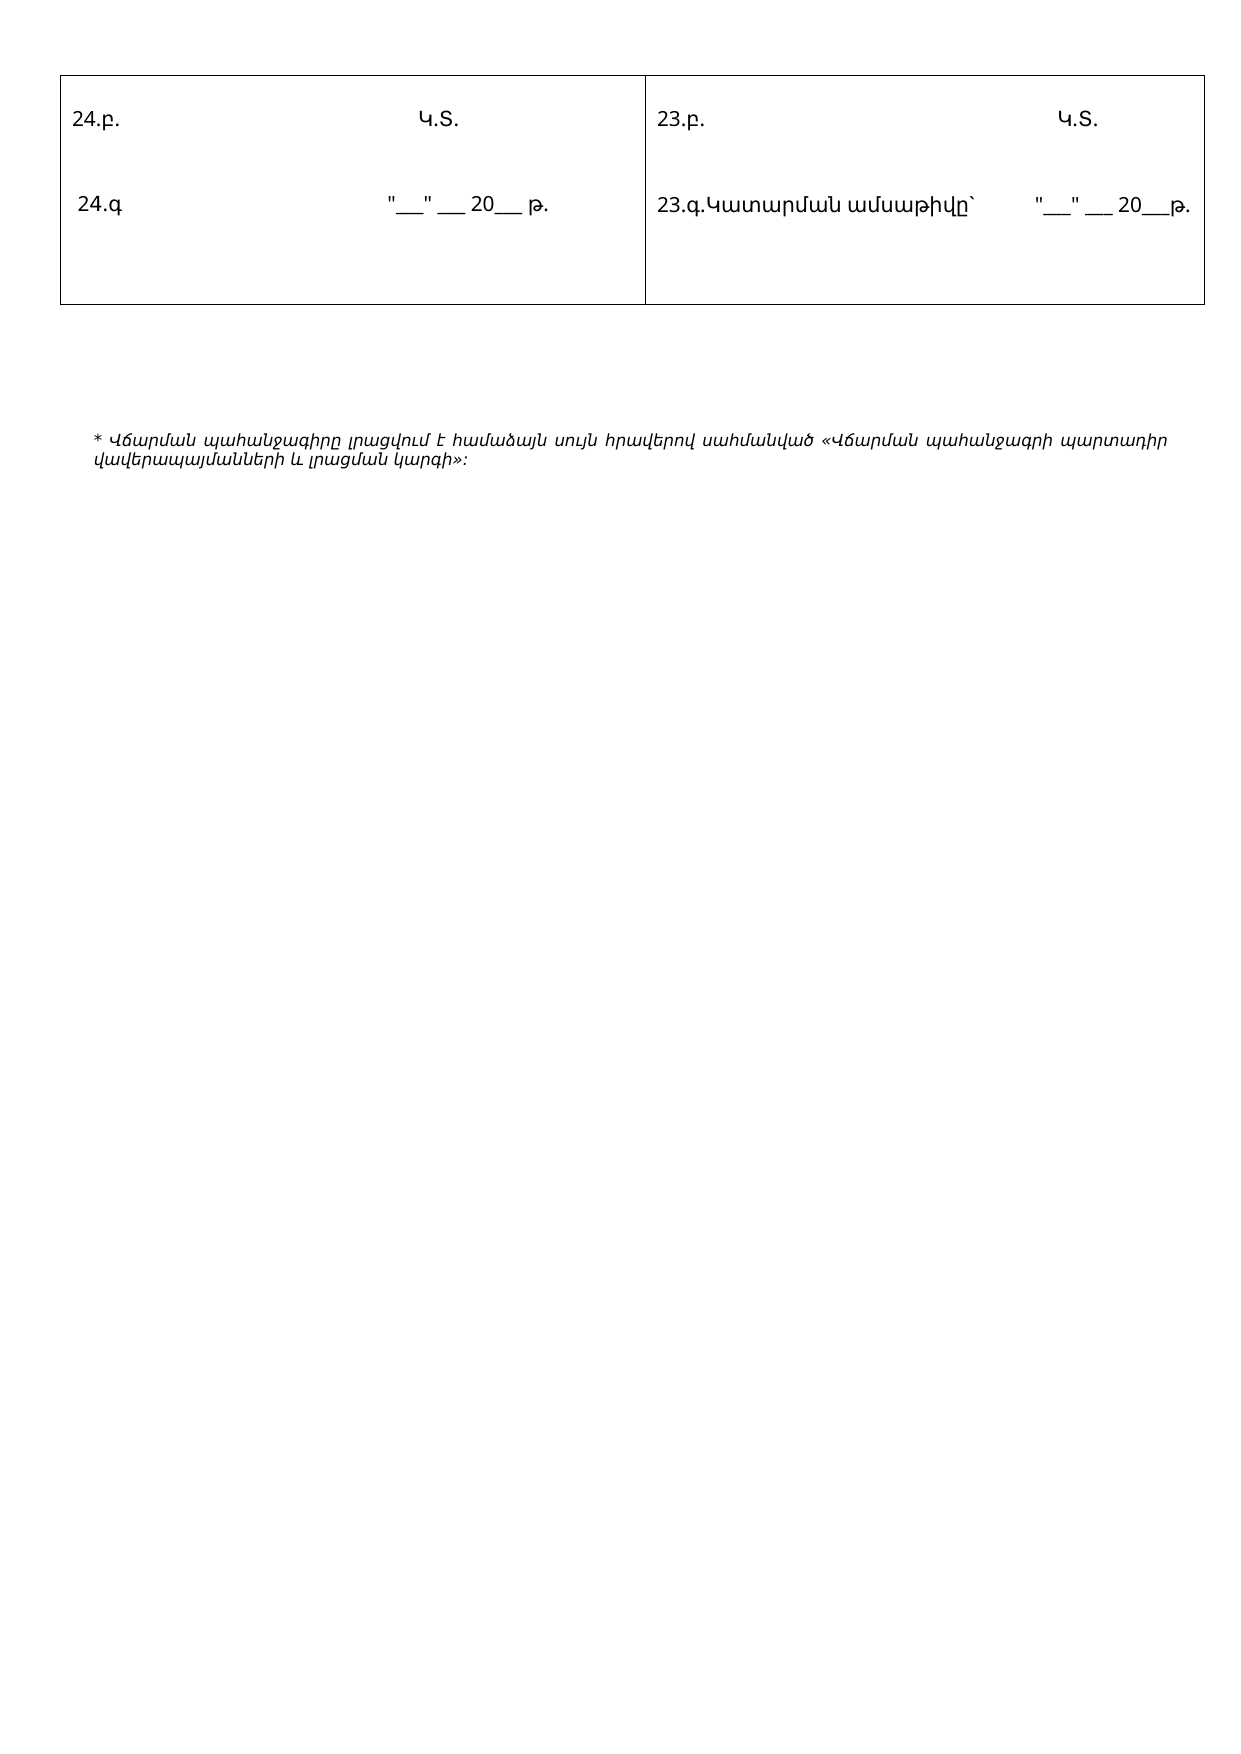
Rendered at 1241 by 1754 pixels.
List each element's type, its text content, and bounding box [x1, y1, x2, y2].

table_cell 24.բ. Կ.Տ. 24.գ "___" ___ 20___ թ. [61, 76, 645, 303]
table_cell 23.բ. Կ.Տ. 23.գ.Կատարման ամսաթիվը` "___" ___ 20___թ. [646, 76, 1204, 303]
text * Վճարման պահանջագիրը լրացվում է համաձայն սույն հրավերով սահմանված «Վճարման պահանջագրի պարտադիր վավերապայմանների և լրացման կարգի»: [94, 431, 1171, 469]
